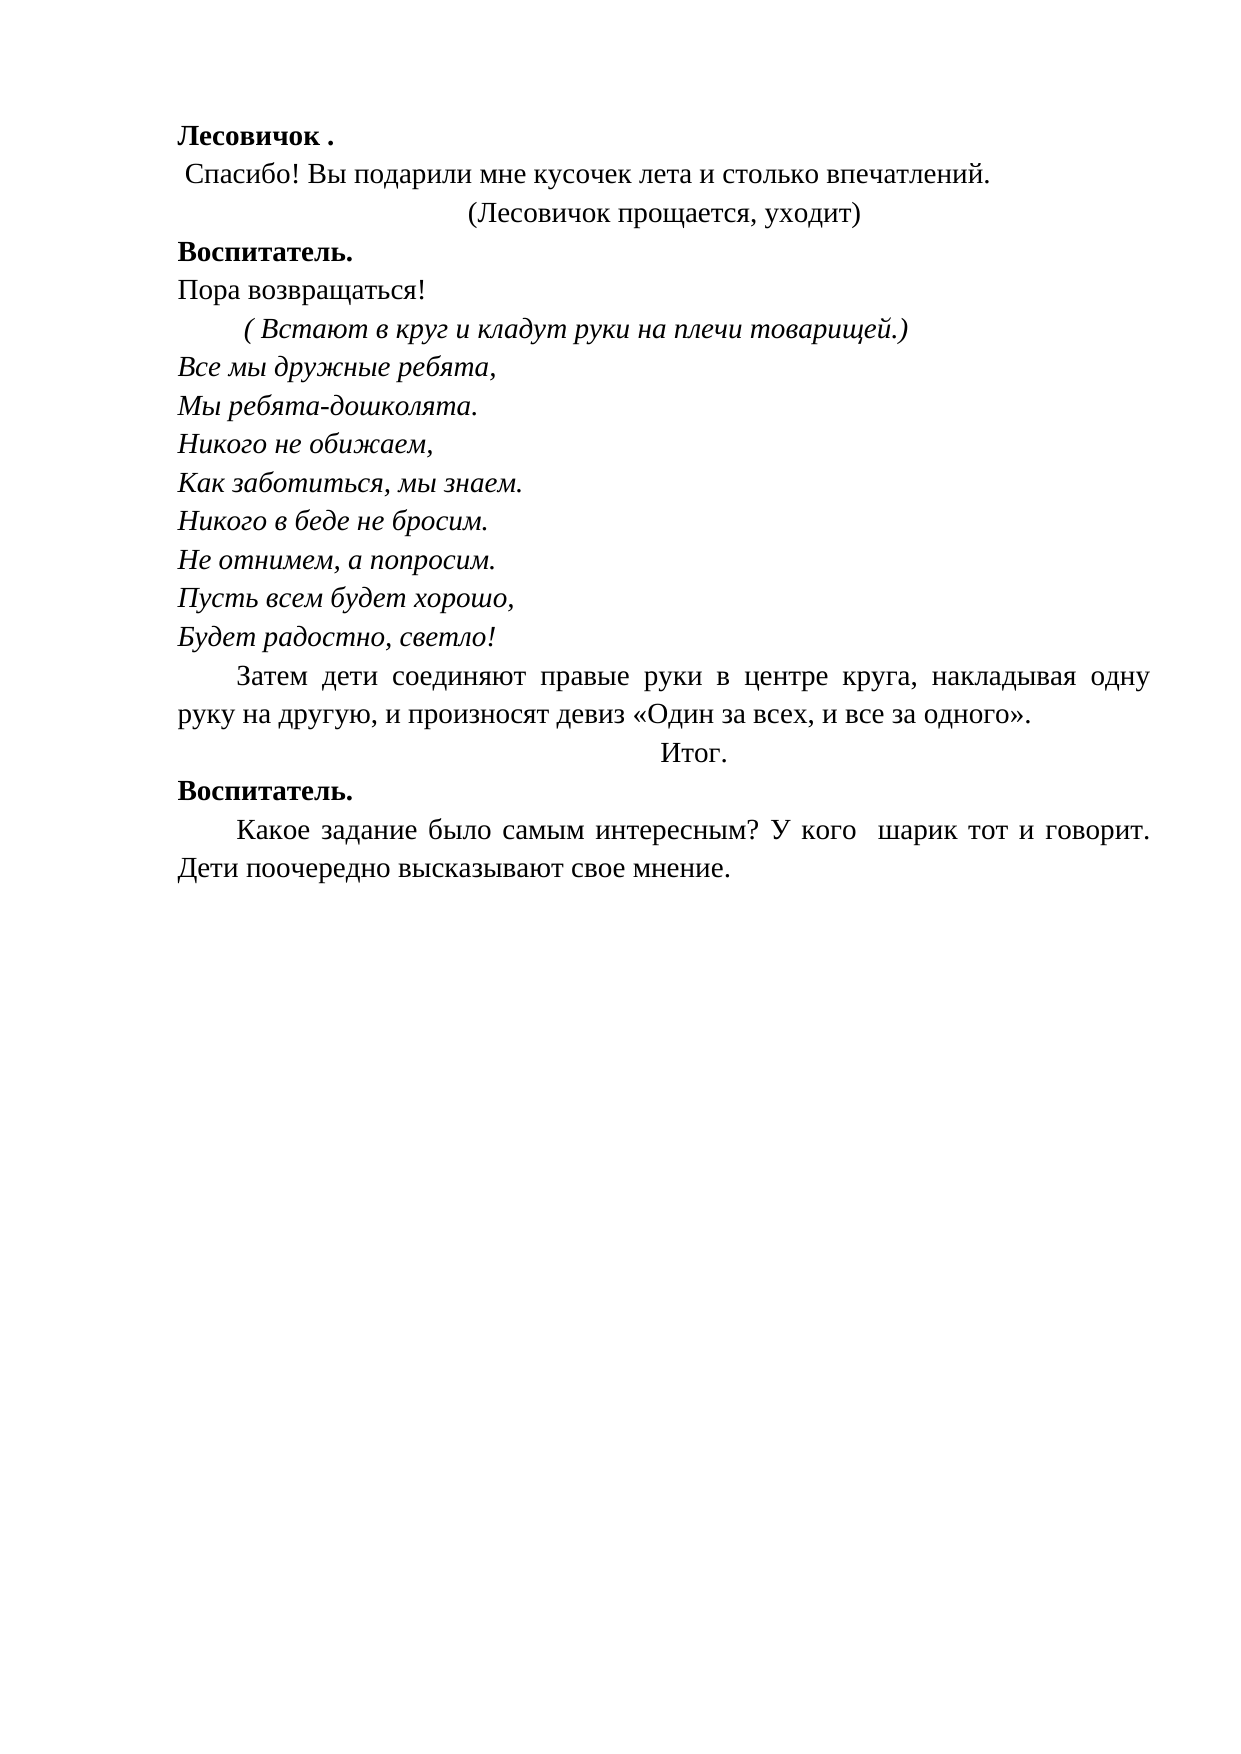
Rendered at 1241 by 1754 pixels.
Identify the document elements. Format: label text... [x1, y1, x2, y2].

text Какое задание было самым интересным? У кого шарик тот и говорит. Дети поочередно высказывают свое мнение. [177, 812, 1152, 884]
text Никого не обижаем, [177, 426, 1152, 460]
text ( Встают в круг и кладут руки на плечи товарищей.) [177, 311, 1152, 344]
text Пусть всем будет хорошо, [177, 581, 1152, 614]
text Будет радостно, светло! [177, 619, 1152, 653]
text Не отнимем, а попросим. [177, 542, 1152, 576]
text Спасибо! Вы подарили мне кусочек лета и столько впечатлений. [177, 157, 1152, 190]
text (Лесовичок прощается, уходит) [177, 195, 1152, 229]
text Все мы дружные ребята, [177, 349, 1152, 383]
text Затем дети соединяют правые руки в центре круга, накладывая одну руку на другую, и произносят девиз «Один за всех, и все за одного». [177, 658, 1152, 730]
text Итог. [177, 735, 1152, 768]
text Воспитатель. [177, 773, 1152, 807]
text Как заботиться, мы знаем. [177, 465, 1152, 498]
text Мы ребята-дошколята. [177, 388, 1152, 421]
text Никого в беде не бросим. [177, 503, 1152, 537]
text Воспитатель. [177, 234, 1152, 267]
text Пора возвращаться! [177, 272, 1152, 306]
text Лесовичок . [177, 118, 1152, 152]
